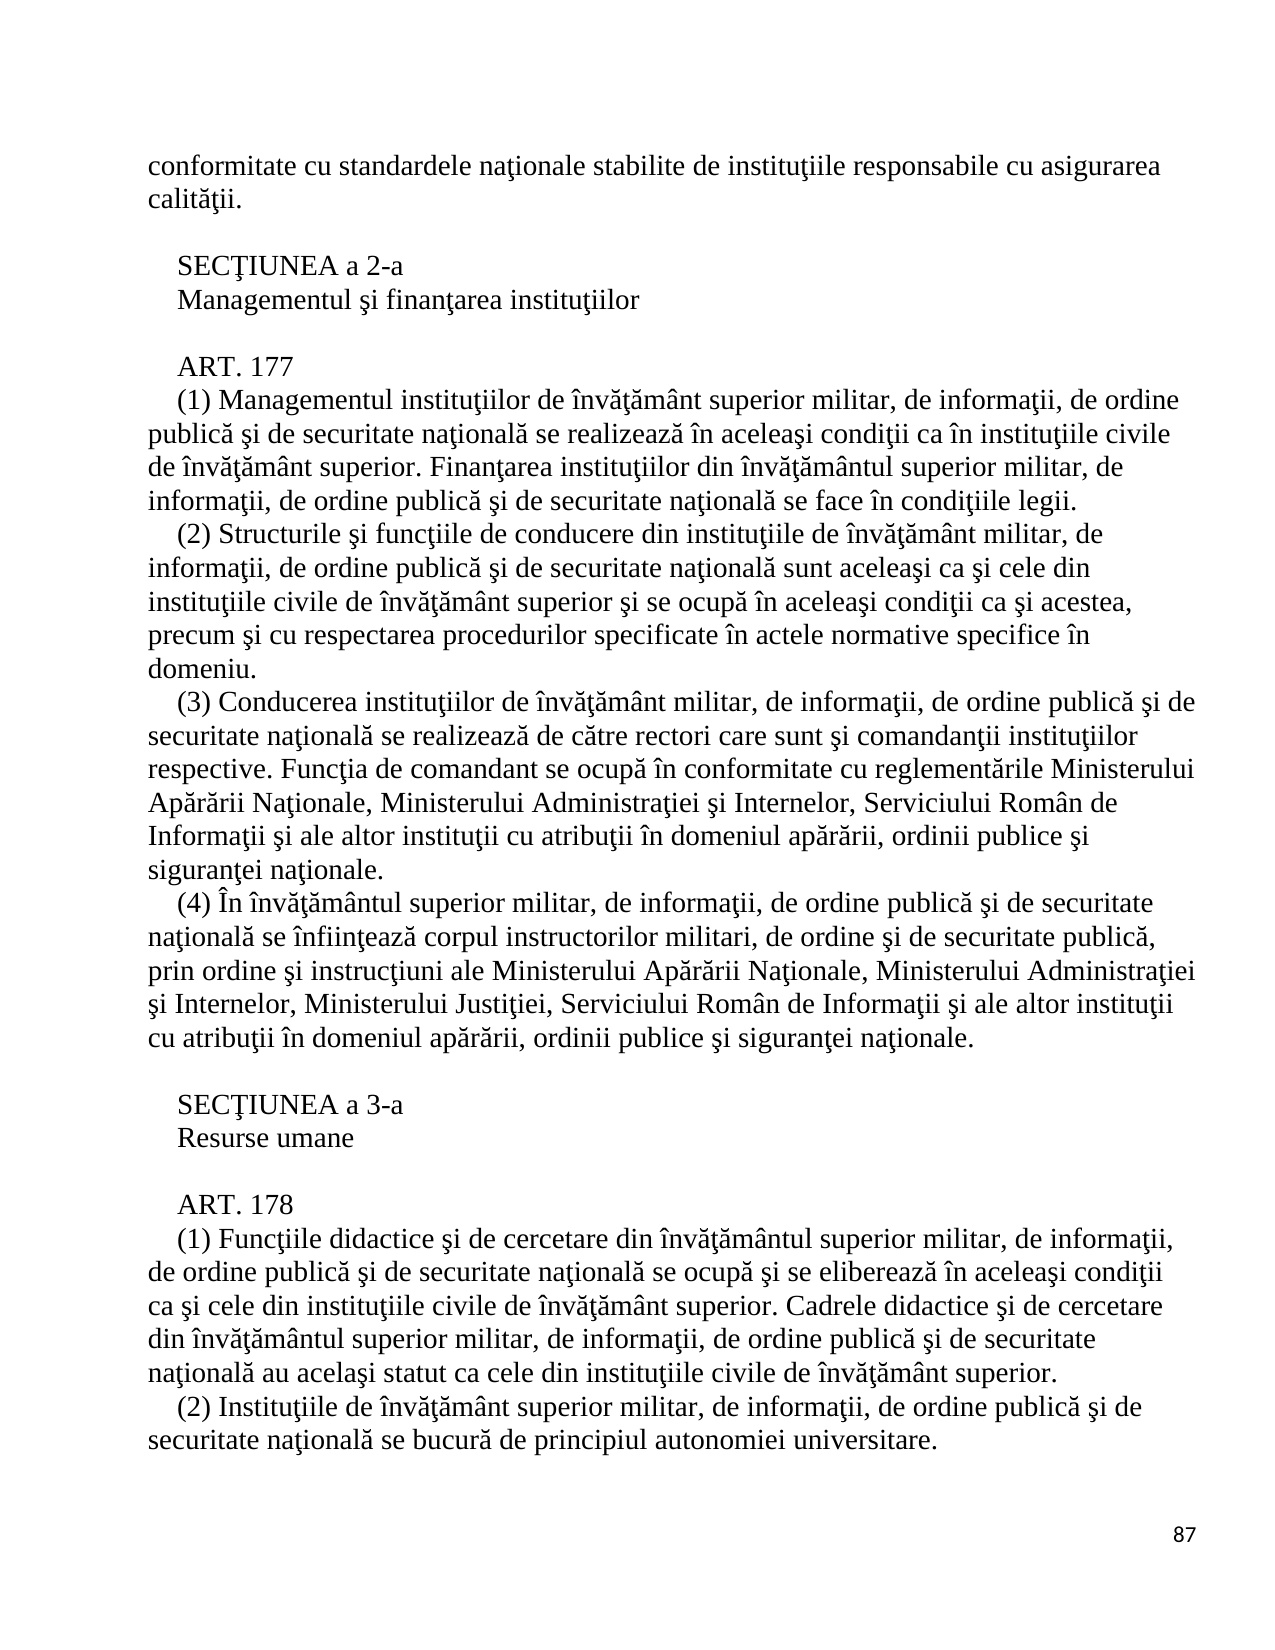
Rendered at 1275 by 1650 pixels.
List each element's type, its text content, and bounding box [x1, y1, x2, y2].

text ART. 178 [148, 1187, 1196, 1221]
text (1) Managementul instituţiilor de învăţământ superior militar, de informaţii, de ordine publică şi de securitate naţională se realizează în aceleaşi condiţii ca în instituţiile civile de învăţământ superior. Finanţarea instituţiilor din învăţământul superior militar, de informaţii, de ordine publică şi de securitate naţională se face în condiţiile legii. [148, 382, 1196, 517]
text SECŢIUNEA a 2-a [148, 248, 1196, 282]
text (1) Funcţiile didactice şi de cercetare din învăţământul superior militar, de informaţii, de ordine publică şi de securitate naţională se ocupă şi se eliberează în aceleaşi condiţii ca şi cele din instituţiile civile de învăţământ superior. Cadrele didactice şi de cercetare din învăţământul superior militar, de informaţii, de ordine publică şi de securitate naţională au acelaşi statut ca cele din instituţiile civile de învăţământ superior. [148, 1221, 1196, 1389]
text SECŢIUNEA a 3-a [148, 1087, 1196, 1120]
text (3) Conducerea instituţiilor de învăţământ militar, de informaţii, de ordine publică şi de securitate naţională se realizează de către rectori care sunt şi comandanţii instituţiilor respective. Funcţia de comandant se ocupă în conformitate cu reglementările Ministerului Apărării Naţionale, Ministerului Administraţiei şi Internelor, Serviciului Român de Informaţii şi ale altor instituţii cu atribuţii în domeniul apărării, ordinii publice şi siguranţei naţionale. [148, 684, 1196, 886]
text (4) În învăţământul superior militar, de informaţii, de ordine publică şi de securitate naţională se înfiinţează corpul instructorilor militari, de ordine şi de securitate publică, prin ordine şi instrucţiuni ale Ministerului Apărării Naţionale, Ministerului Administraţiei şi Internelor, Ministerului Justiţiei, Serviciului Român de Informaţii şi ale altor instituţii cu atribuţii în domeniul apărării, ordinii publice şi siguranţei naţionale. [148, 886, 1196, 1053]
text (2) Instituţiile de învăţământ superior militar, de informaţii, de ordine publică şi de securitate naţională se bucură de principiul autonomiei universitare. [148, 1389, 1196, 1456]
text Managementul şi finanţarea instituţiilor [148, 282, 1196, 315]
text Resurse umane [148, 1120, 1196, 1154]
text (2) Structurile şi funcţiile de conducere din instituţiile de învăţământ militar, de informaţii, de ordine publică şi de securitate naţională sunt aceleaşi ca şi cele din instituţiile civile de învăţământ superior şi se ocupă în aceleaşi condiţii ca şi acestea, precum şi cu respectarea procedurilor specificate în actele normative specifice în domeniu. [148, 517, 1196, 684]
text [148, 148, 1196, 215]
text ART. 177 [148, 349, 1196, 382]
